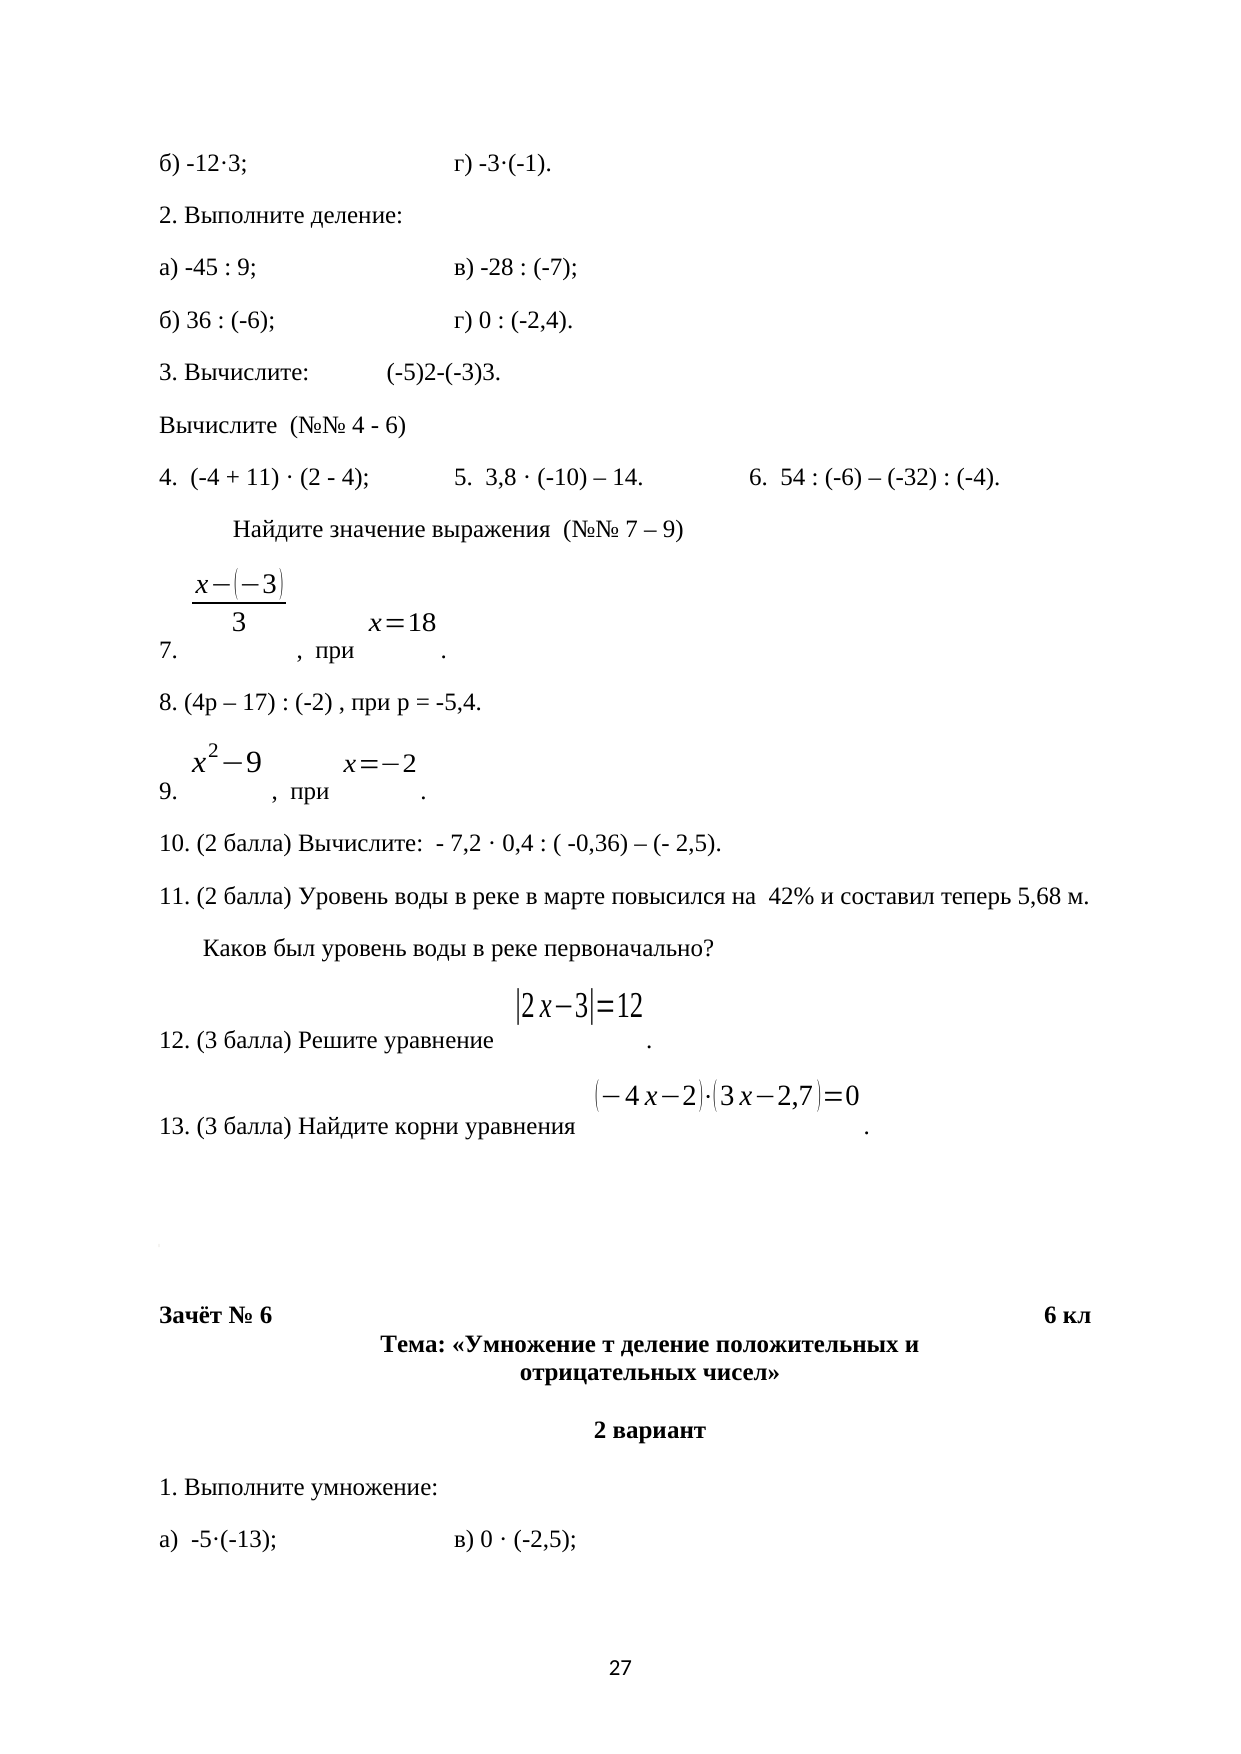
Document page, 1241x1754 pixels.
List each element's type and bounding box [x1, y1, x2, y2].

table_cell [148, 148, 1152, 1606]
